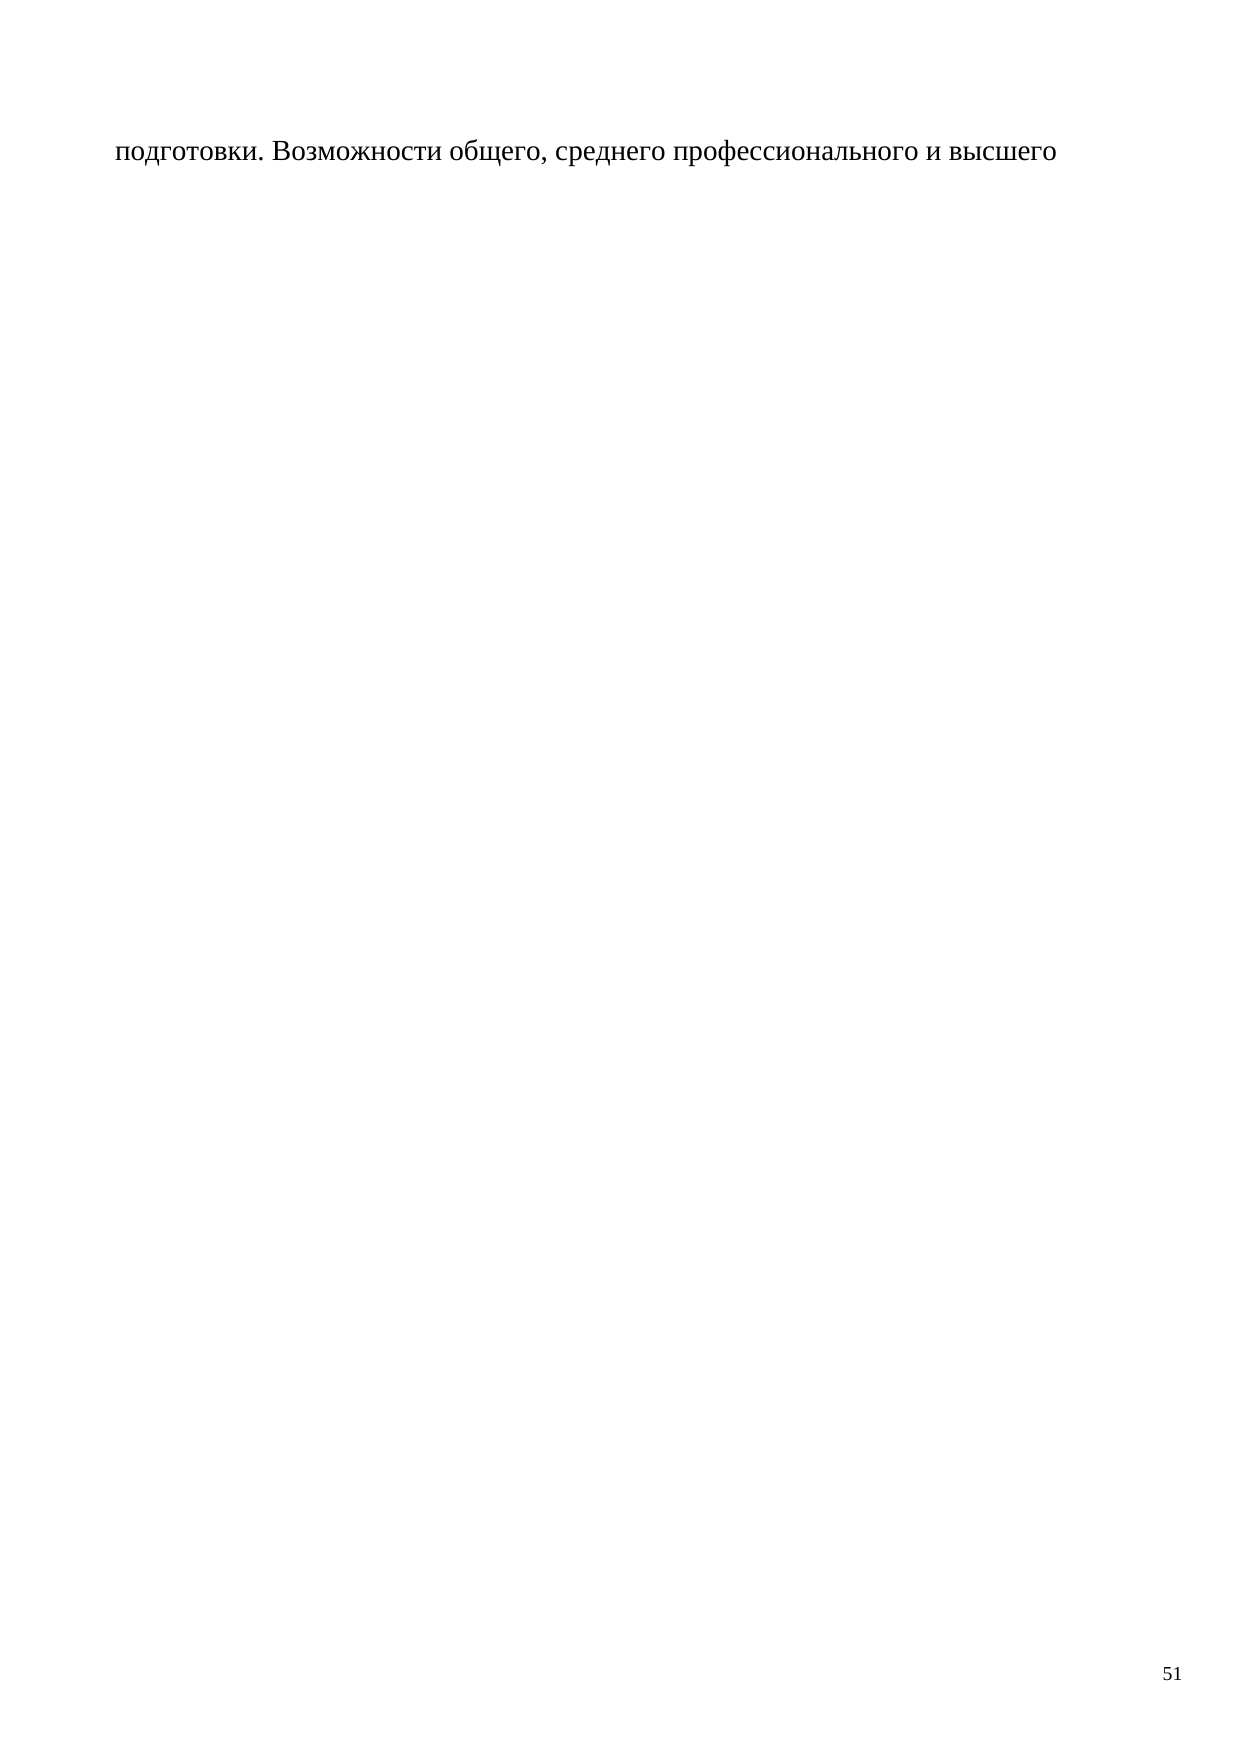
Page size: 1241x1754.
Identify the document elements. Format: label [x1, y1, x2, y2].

text [115, 120, 1184, 170]
